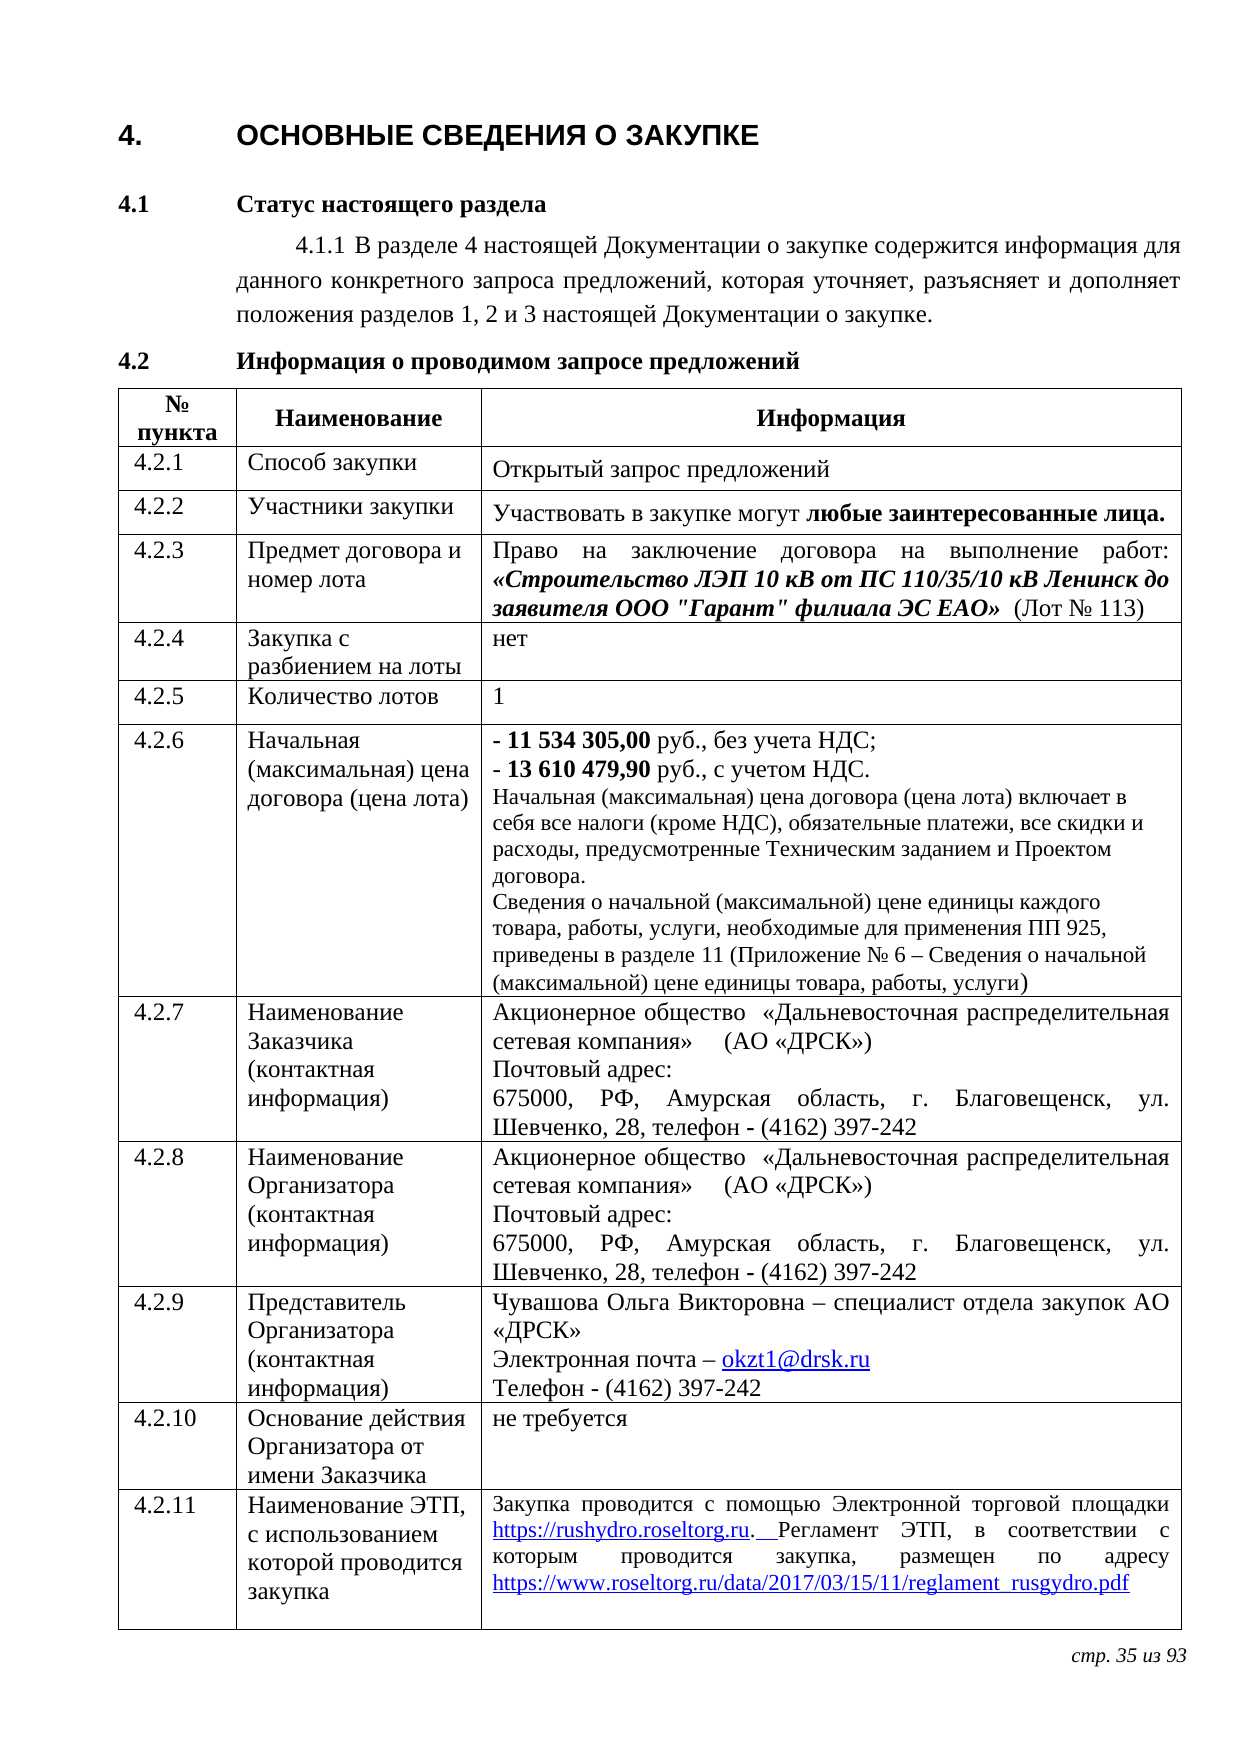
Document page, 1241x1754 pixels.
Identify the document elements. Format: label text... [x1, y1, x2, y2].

table_cell Наименование Заказчика (контактная информация) [237, 997, 481, 1141]
table_header № пункта [119, 389, 236, 446]
table_header Наименование [237, 389, 481, 446]
table_cell [119, 491, 236, 534]
table_header Информация [482, 389, 1181, 446]
table_cell нет [482, 623, 1181, 680]
subtitle ОСНОВНЫЕ СВЕДЕНИЯ О ЗАКУПКЕ [118, 118, 1181, 152]
table_cell Способ закупки [237, 447, 481, 490]
table_cell [119, 447, 236, 490]
table_cell [119, 1403, 236, 1489]
table_cell [119, 535, 236, 622]
table_cell [119, 725, 236, 996]
table_cell Участники закупки [237, 491, 481, 534]
table_cell не требуется [482, 1403, 1181, 1489]
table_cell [237, 1490, 481, 1629]
table_cell [119, 1142, 236, 1286]
table_cell Акционерное общество «Дальневосточная распределительная сетевая компания» (АО «ДРСК») Почтовый адрес: 675000, РФ, Амурская область, г. Благовещенск, ул. Шевченко, 28, телефон - (4162) 397-242 [482, 1142, 1181, 1286]
table_cell Акционерное общество «Дальневосточная распределительная сетевая компания» (АО «ДРСК») Почтовый адрес: 675000, РФ, Амурская область, г. Благовещенск, ул. Шевченко, 28, телефон - (4162) 397-242 [482, 997, 1181, 1141]
table_cell Открытый запрос предложений [482, 447, 1181, 490]
table_cell 1 [482, 681, 1181, 724]
table_cell Участвовать в закупке могут любые заинтересованные лица. [482, 491, 1181, 534]
table_cell Предмет договора и номер лота [237, 535, 481, 622]
table_cell Чувашова Ольга Викторовна – специалист отдела закупок АО «ДРСК» Электронная почта – okzt1@drsk.ru Телефон - (4162) 397-242 [482, 1287, 1181, 1402]
subtitle Статус настоящего раздела [118, 189, 1181, 218]
table_cell - 11 534 305,00 руб., без учета НДС; - 13 610 479,90 руб., с учетом НДС. Начальная (максимальная) цена договора (цена лота) включает в себя все налоги (кроме НДС), обязательные платежи, все скидки и расходы, предусмотренные Техническим заданием и Проектом договора. Сведения о начальной (максимальной) цене единицы каждого товара, работы, услуги, необходимые для применения ПП 925, приведены в разделе 11 (Приложение № 6 – Сведения о начальной (максимальной) цене единицы товара, работы, услуги) [482, 725, 1181, 996]
table_cell [119, 1490, 236, 1629]
table_cell Наименование Организатора (контактная информация) [237, 1142, 481, 1286]
table_cell Закупка с разбиением на лоты [237, 623, 481, 680]
table_cell [119, 1287, 236, 1402]
table_cell Количество лотов [237, 681, 481, 724]
table_cell [119, 681, 236, 724]
subtitle Информация о проводимом запросе предложений [118, 346, 1181, 375]
table_cell Основание действия Организатора от имени Заказчика [237, 1403, 481, 1489]
table_cell [119, 623, 236, 680]
table_cell [119, 997, 236, 1141]
table_cell Представитель Организатора (контактная информация) [237, 1287, 481, 1402]
table_cell Начальная (максимальная) цена договора (цена лота) [237, 725, 481, 996]
table_cell Право на заключение договора на выполнение работ: «Строительство ЛЭП 10 кВ от ПС 110/35/10 кВ Ленинск до заявителя ООО "Гарант" филиала ЭС ЕАО» (Лот № 113) [482, 535, 1181, 622]
text В разделе 4 настоящей Документации о закупке содержится информация для данного конкретного запроса предложений, которая уточняет, разъясняет и дополняет положения разделов 1, 2 и 3 настоящей Документации о закупке. [236, 230, 1181, 328]
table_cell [482, 1490, 1181, 1629]
